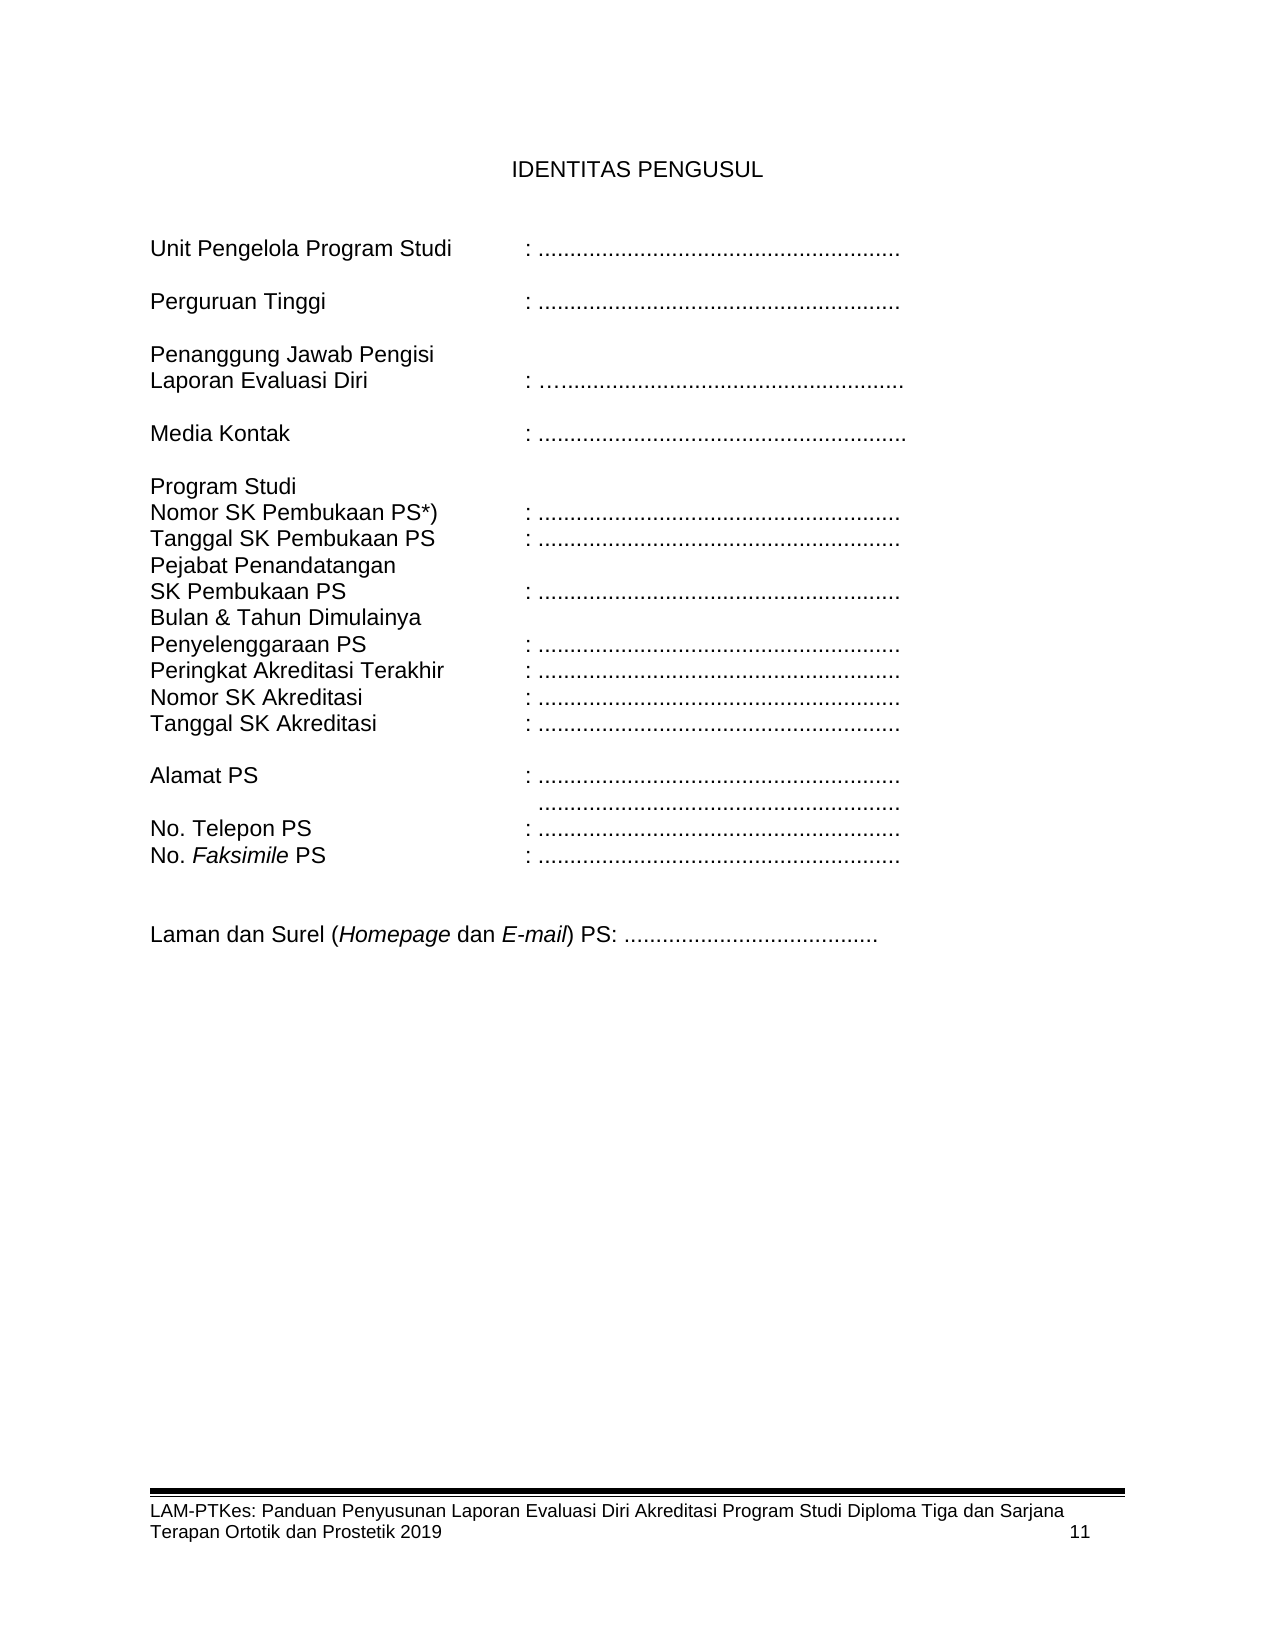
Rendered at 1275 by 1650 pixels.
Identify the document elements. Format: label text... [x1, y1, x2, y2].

text Penyelenggaraan PS : ......................................................... [150, 631, 1125, 657]
text Unit Pengelola Program Studi : ......................................................... [150, 235, 1125, 262]
text No. Telepon PS : ......................................................... [150, 815, 1125, 842]
text Bulan & Tahun Dimulainya [150, 604, 1125, 631]
text Media Kontak : .......................................................... [150, 420, 1125, 446]
text Tanggal SK Akreditasi : ......................................................... [150, 710, 1125, 736]
text No. Faksimile PS : ......................................................... [150, 842, 1125, 868]
text Alamat PS : ......................................................... [150, 762, 1125, 789]
text Penanggung Jawab Pengisi [150, 341, 1125, 367]
text SK Pembukaan PS : ......................................................... [150, 578, 1125, 604]
text Peringkat Akreditasi Terakhir : ......................................................... [150, 657, 1125, 683]
text Program Studi [150, 473, 1125, 499]
text Tanggal SK Pembukaan PS : ......................................................... [150, 525, 1125, 552]
text IDENTITAS PENGUSUL [150, 156, 1125, 183]
text Pejabat Penandatangan [150, 552, 1125, 578]
text Laman dan Surel (Homepage dan E-mail) PS: ........................................ [150, 921, 1125, 947]
text Perguruan Tinggi : ......................................................... [150, 288, 1125, 314]
text Nomor SK Pembukaan PS*) : ......................................................... [150, 499, 1125, 525]
text Nomor SK Akreditasi : ......................................................... [150, 683, 1125, 710]
text ......................................................... [150, 789, 1125, 815]
text Laporan Evaluasi Diri : …...................................................... [150, 367, 1125, 393]
